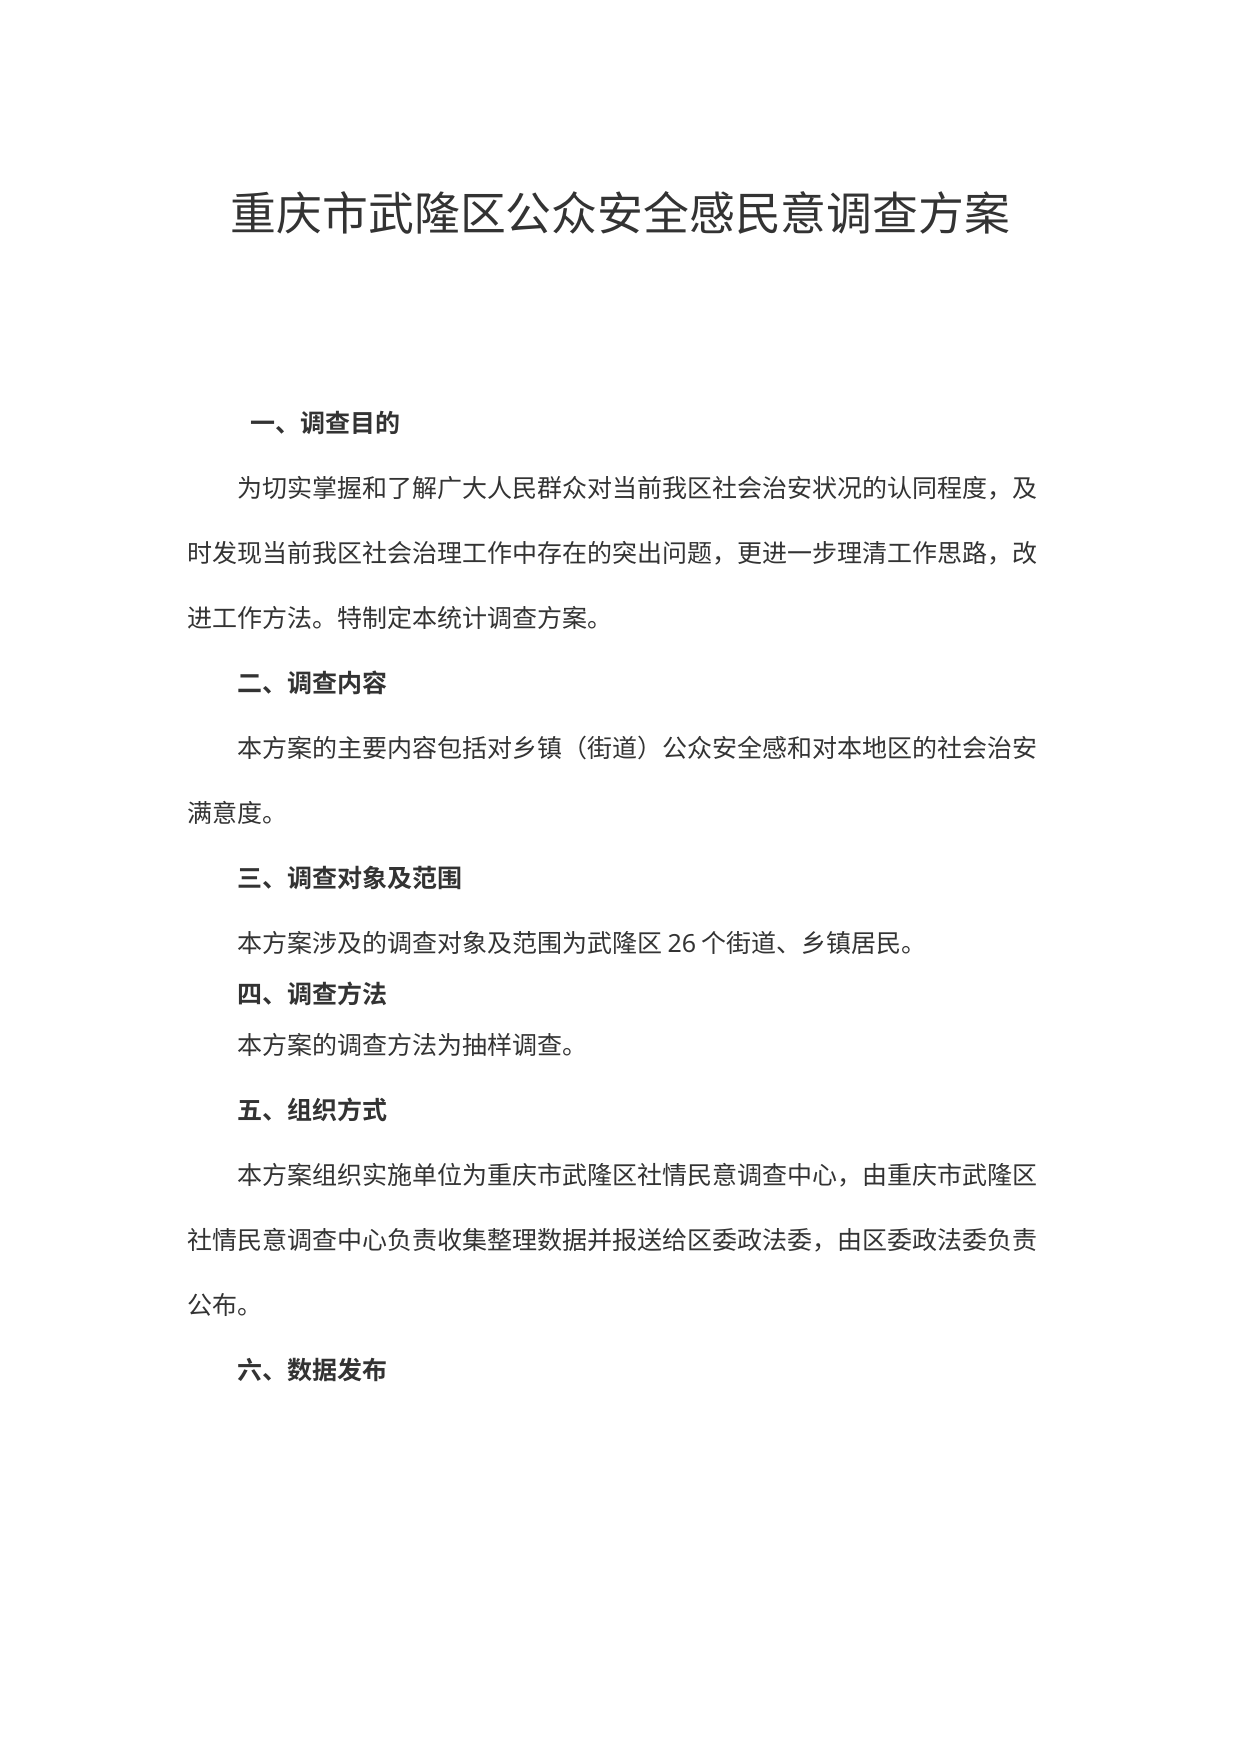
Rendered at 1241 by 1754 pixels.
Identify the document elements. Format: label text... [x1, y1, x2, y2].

text 本方案组织实施单位为重庆市武隆区社情民意调查中心，由重庆市武隆区社情民意调查中心负责收集整理数据并报送给区委政法委，由区委政法委负责公布。 [187, 1141, 1053, 1336]
text 本方案的主要内容包括对乡镇（街道）公众安全感和对本地区的社会治安满意度。 [187, 714, 1053, 844]
text 本方案的调查方法为抽样调查。 [187, 1011, 1053, 1076]
text 本方案涉及的调查对象及范围为武隆区26个街道、乡镇居民。 [187, 909, 1053, 974]
text 二、调查内容 [187, 649, 1053, 714]
text 一、调查目的 [187, 389, 1053, 454]
text 五、组织方式 [187, 1076, 1053, 1141]
list 调查方法 [187, 974, 1053, 1011]
text 重庆市武隆区公众安全感民意调查方案 [187, 162, 1053, 259]
text 三、调查对象及范围 [187, 844, 1053, 909]
text 六、数据发布 [187, 1336, 1053, 1401]
text 为切实掌握和了解广大人民群众对当前我区社会治安状况的认同程度，及时发现当前我区社会治理工作中存在的突出问题，更进一步理清工作思路，改进工作方法。特制定本统计调查方案。 [187, 454, 1053, 649]
